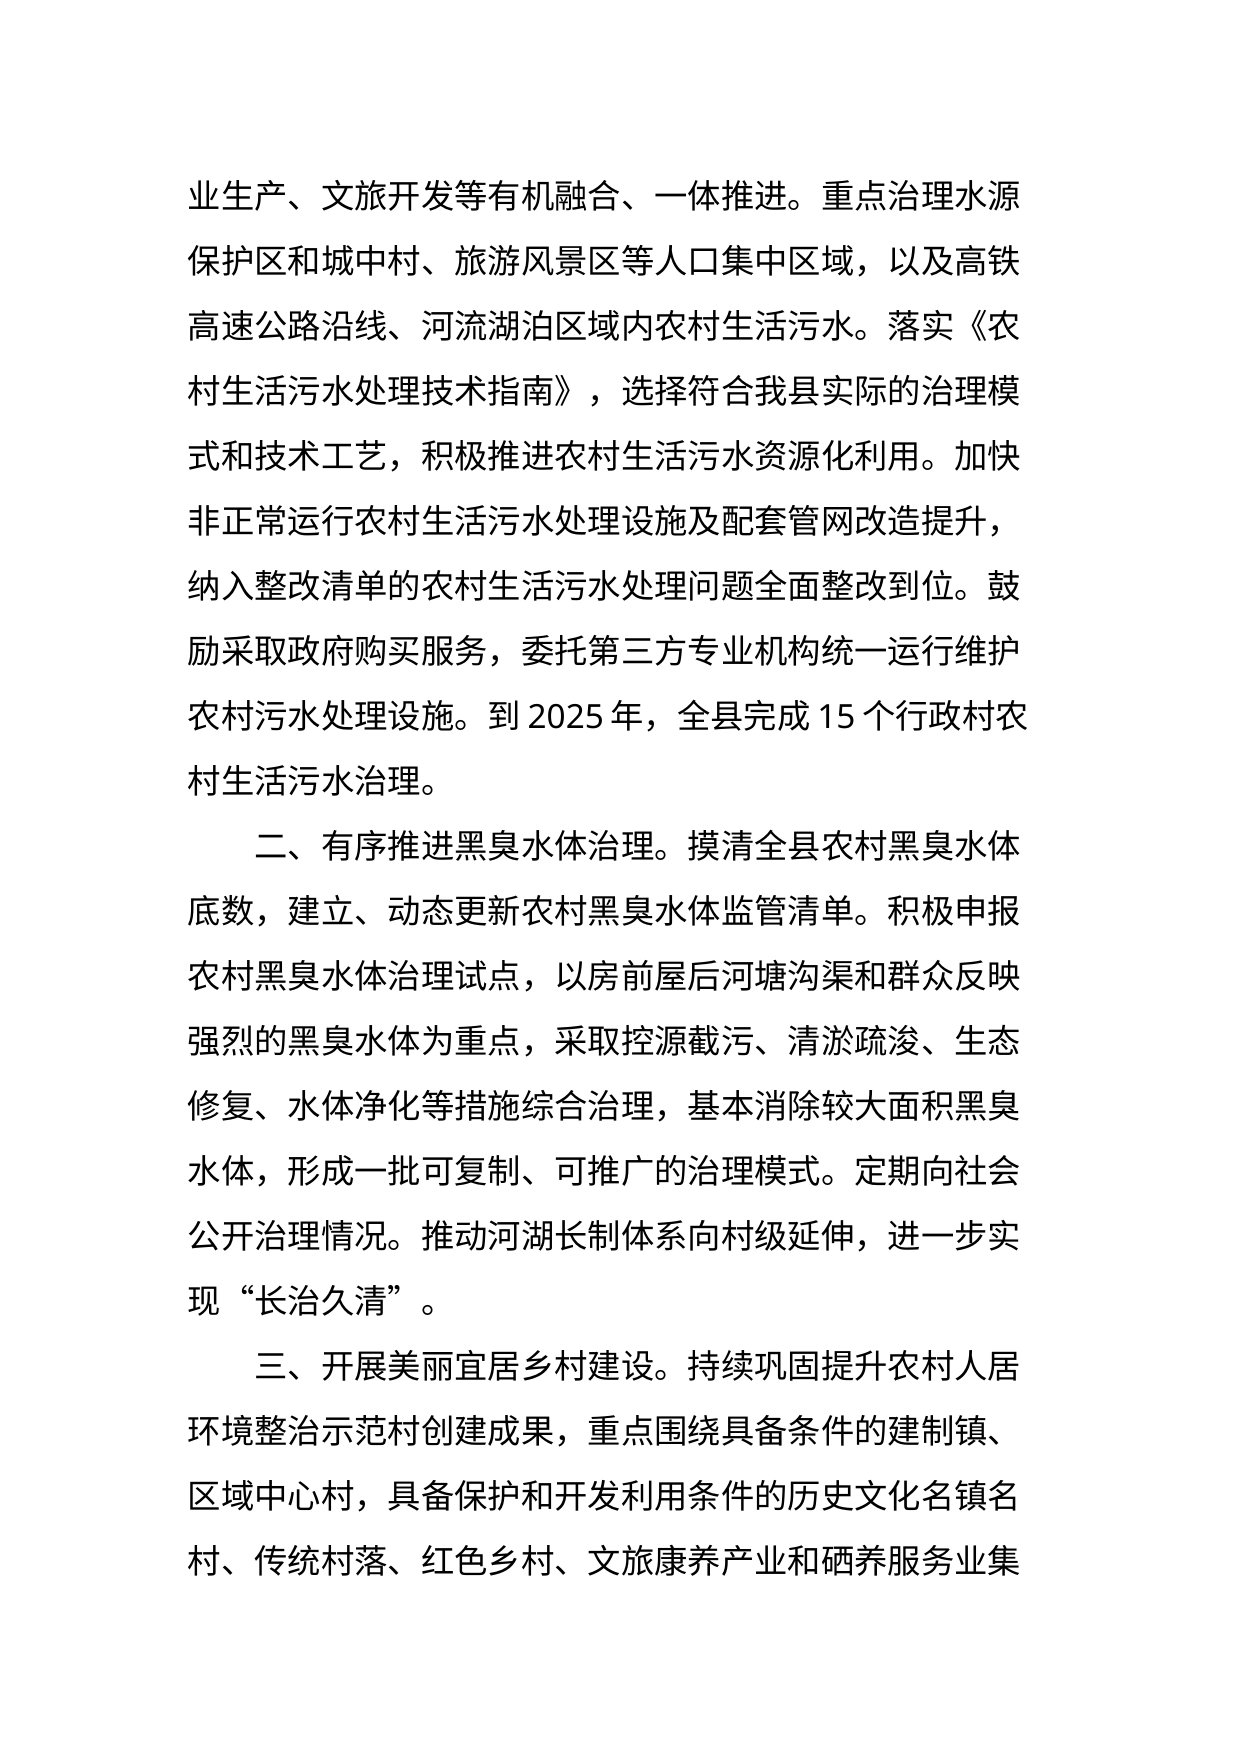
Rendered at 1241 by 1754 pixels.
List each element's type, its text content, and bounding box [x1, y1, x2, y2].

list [187, 162, 1053, 812]
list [187, 1332, 1053, 1592]
list 二、有序推进黑臭水体治理。摸清全县农村黑臭水体底数，建立、动态更新农村黑臭水体监管清单。积极申报农村黑臭水体治理试点，以房前屋后河塘沟渠和群众反映强烈的黑臭水体为重点，采取控源截污、清淤疏浚、生态修复、水体净化等措施综合治理，基本消除较大面积黑臭水体，形成一批可复制、可推广的治理模式。定期向社会公开治理情况。推动河湖长制体系向村级延伸，进一步实现“长治久清”。 [187, 812, 1053, 1332]
